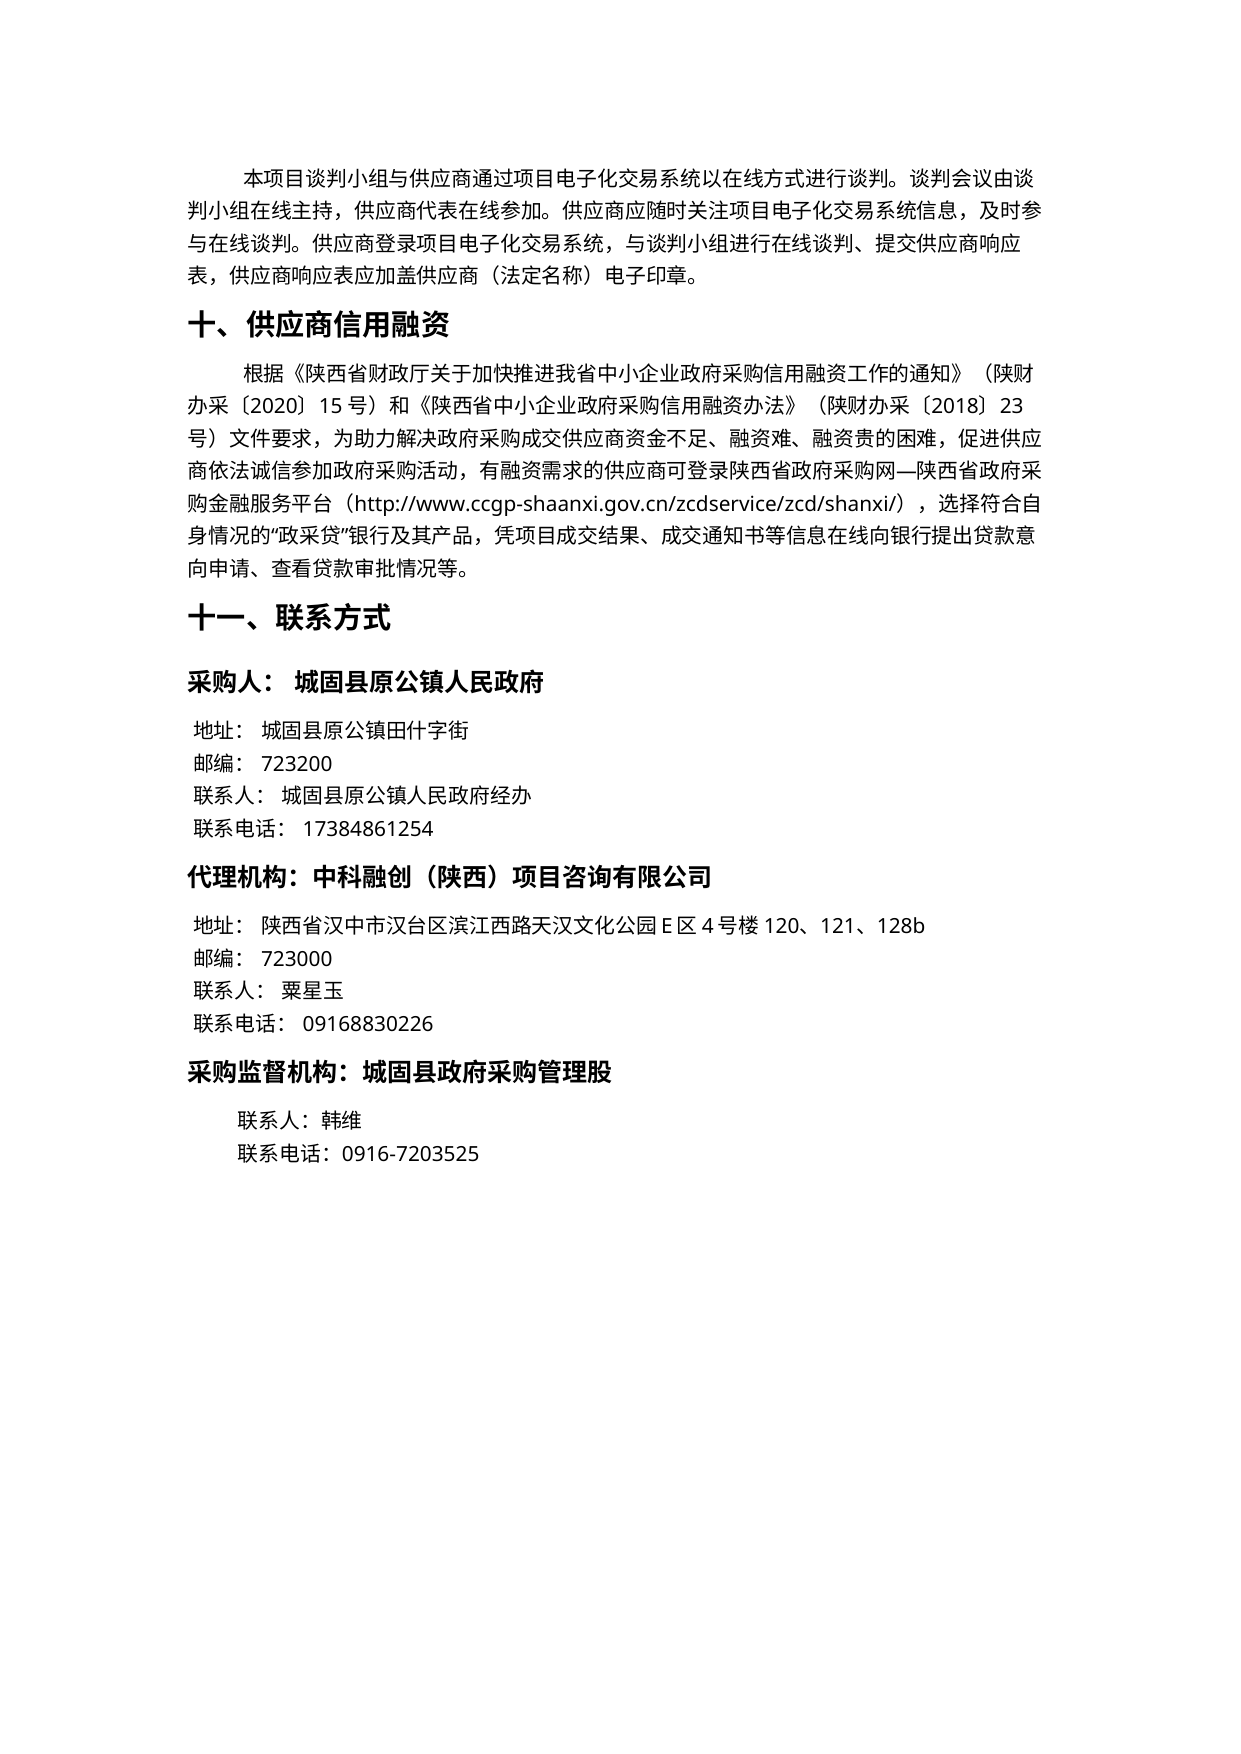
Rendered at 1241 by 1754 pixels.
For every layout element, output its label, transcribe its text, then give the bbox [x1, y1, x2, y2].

text 联系电话：0916-7203525 [187, 1137, 1053, 1169]
text 联系电话： 17384861254 [187, 812, 1053, 844]
text 邮编： 723200 [187, 747, 1053, 779]
text 采购人： 城固县原公镇人民政府 [187, 649, 1053, 714]
text 联系人： 粟星玉 [187, 974, 1053, 1007]
text 地址： 城固县原公镇田什字街 [187, 714, 1053, 747]
text 联系电话： 09168830226 [187, 1007, 1053, 1039]
text 十一、联系方式 [187, 584, 1053, 649]
text 联系人：韩维 [187, 1104, 1053, 1137]
text 十、供应商信用融资 [187, 292, 1053, 357]
text 邮编： 723000 [187, 942, 1053, 974]
text 本项目谈判小组与供应商通过项目电子化交易系统以在线方式进行谈判。谈判会议由谈判小组在线主持，供应商代表在线参加。供应商应随时关注项目电子化交易系统信息，及时参与在线谈判。供应商登录项目电子化交易系统，与谈判小组进行在线谈判、提交供应商响应表，供应商响应表应加盖供应商（法定名称）电子印章。 [187, 162, 1053, 292]
text 地址： 陕西省汉中市汉台区滨江西路天汉文化公园E区4号楼120、121、128b [187, 909, 1053, 942]
text 采购监督机构：城固县政府采购管理股 [187, 1039, 1053, 1104]
text 联系人： 城固县原公镇人民政府经办 [187, 779, 1053, 812]
text 代理机构：中科融创（陕西）项目咨询有限公司 [187, 844, 1053, 909]
text 根据《陕西省财政厅关于加快推进我省中小企业政府采购信用融资工作的通知》（陕财办采〔2020〕15 号）和《陕西省中小企业政府采购信用融资办法》（陕财办采〔2018〕23 号）文件要求，为助力解决政府采购成交供应商资金不足、融资难、融资贵的困难，促进供应商依法诚信参加政府采购活动，有融资需求的供应商可登录陕西省政府采购网—陕西省政府采购金融服务平台（http://www.ccgp-shaanxi.gov.cn/zcdservice/zcd/shanxi/），选择符合自身情况的“政采贷”银行及其产品，凭项目成交结果、成交通知书等信息在线向银行提出贷款意向申请、查看贷款审批情况等。 [187, 357, 1053, 584]
